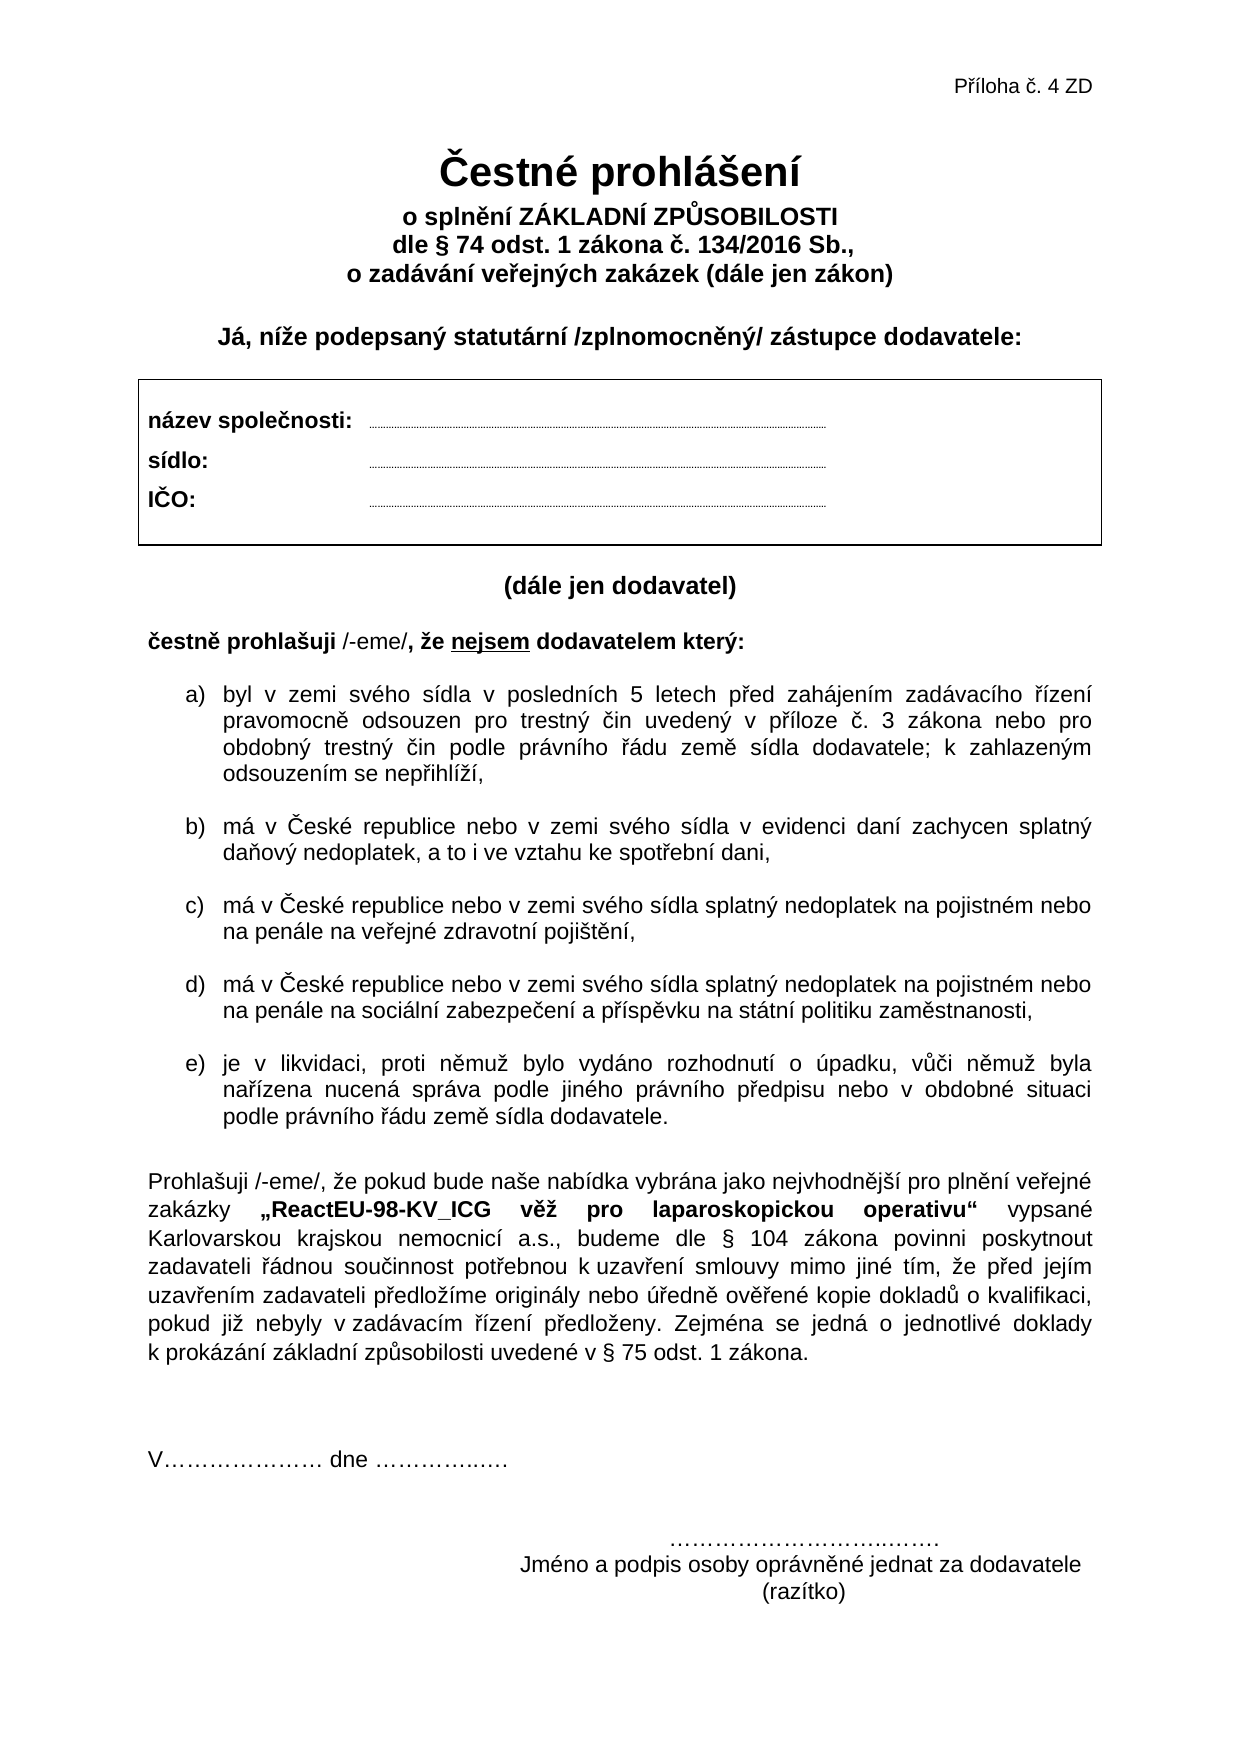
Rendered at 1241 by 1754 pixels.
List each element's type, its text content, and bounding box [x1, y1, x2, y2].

text o splnění základní způsobilosti [148, 202, 1093, 231]
text čestně prohlašuji /-eme/, že nejsem dodavatelem který: [148, 628, 1093, 654]
list byl v zemi svého sídla v posledních 5 letech před zahájením zadávacího řízení pravomocně odsouzen pro trestný čin uvedený v příloze č. 3 zákona nebo pro obdobný trestný čin podle právního řádu země sídla dodavatele; k zahlazeným odsouzením se nepřihlíží, [185, 681, 1093, 786]
text (dále jen dodavatel) [148, 571, 1093, 599]
text IČO: ………………………………………………………………………………………………………………………………….…………….. [139, 483, 1101, 513]
text Prohlašuji /-eme/, že pokud bude naše nabídka vybrána jako nejvhodnější pro plnění veřejné zakázky „ReactEU-98-KV_ICG věž pro laparoskopickou operativu“ vypsané Karlovarskou krajskou nemocnicí a.s., budeme dle § 104 zákona povinni poskytnout zadavateli řádnou součinnost potřebnou k uzavření smlouvy mimo jiné tím, že před jejím uzavřením zadavateli předložíme originály nebo úředně ověřené kopie dokladů o kvalifikaci, pokud již nebyly v zadávacím řízení předloženy. Zejména se jedná o jednotlivé doklady k prokázání základní způsobilosti uvedené v § 75 odst. 1 zákona. [148, 1168, 1093, 1365]
list má v České republice nebo v zemi svého sídla splatný nedoplatek na pojistném nebo na penále na sociální zabezpečení a příspěvku na státní politiku zaměstnanosti, [185, 971, 1093, 1023]
text dle § 74 odst. 1 zákona č. 134/2016 Sb., [148, 231, 1093, 259]
list má v České republice nebo v zemi svého sídla v evidenci daní zachycen splatný daňový nedoplatek, a to i ve vztahu ke spotřební dani, [185, 813, 1093, 865]
list je v likvidaci, proti němuž bylo vydáno rozhodnutí o úpadku, vůči němuž byla nařízena nucená správa podle jiného právního předpisu nebo v obdobné situaci podle právního řádu země sídla dodavatele. [185, 1050, 1093, 1129]
text Čestné prohlášení [148, 148, 1093, 196]
text ………………………..……. [148, 1525, 1093, 1551]
text V………………… dne …………..…. [148, 1446, 1093, 1472]
text o zadávání veřejných zakázek (dále jen zákon) [148, 259, 1093, 288]
text Já, níže podepsaný statutární /zplnomocněný/ zástupce dodavatele: [148, 322, 1093, 350]
text Jméno a podpis osoby oprávněné jednat za dodavatele (razítko) [148, 1551, 1093, 1604]
list má v České republice nebo v zemi svého sídla splatný nedoplatek na pojistném nebo na penále na veřejné zdravotní pojištění, [185, 892, 1093, 944]
text název společnosti: ………………………………………………………………………………………………………………………………….…………….. [139, 404, 1101, 434]
text sídlo: ………………………………………………………………………………………………………………………………….…………….. [139, 444, 1101, 473]
